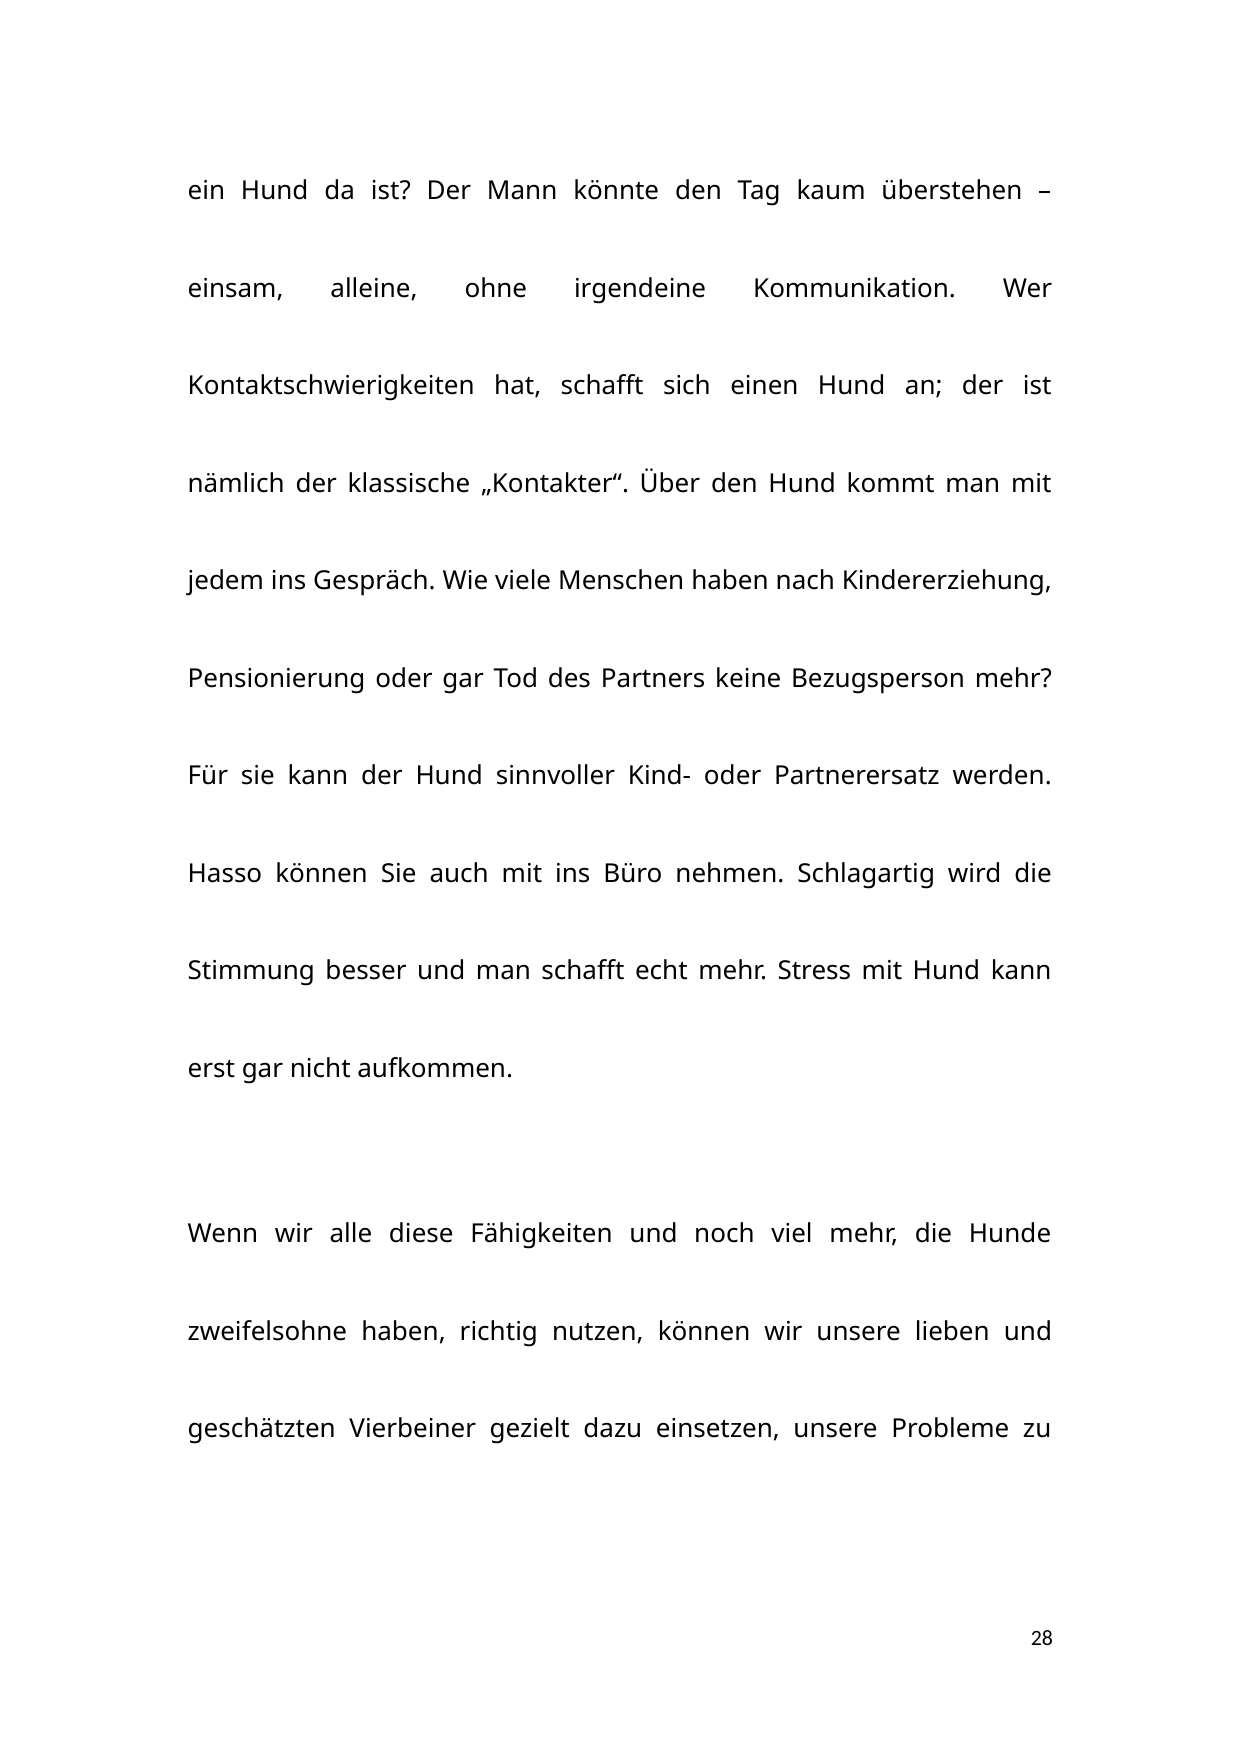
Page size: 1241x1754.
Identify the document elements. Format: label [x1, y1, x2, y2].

text [187, 1200, 1053, 1460]
text [187, 157, 1053, 1099]
